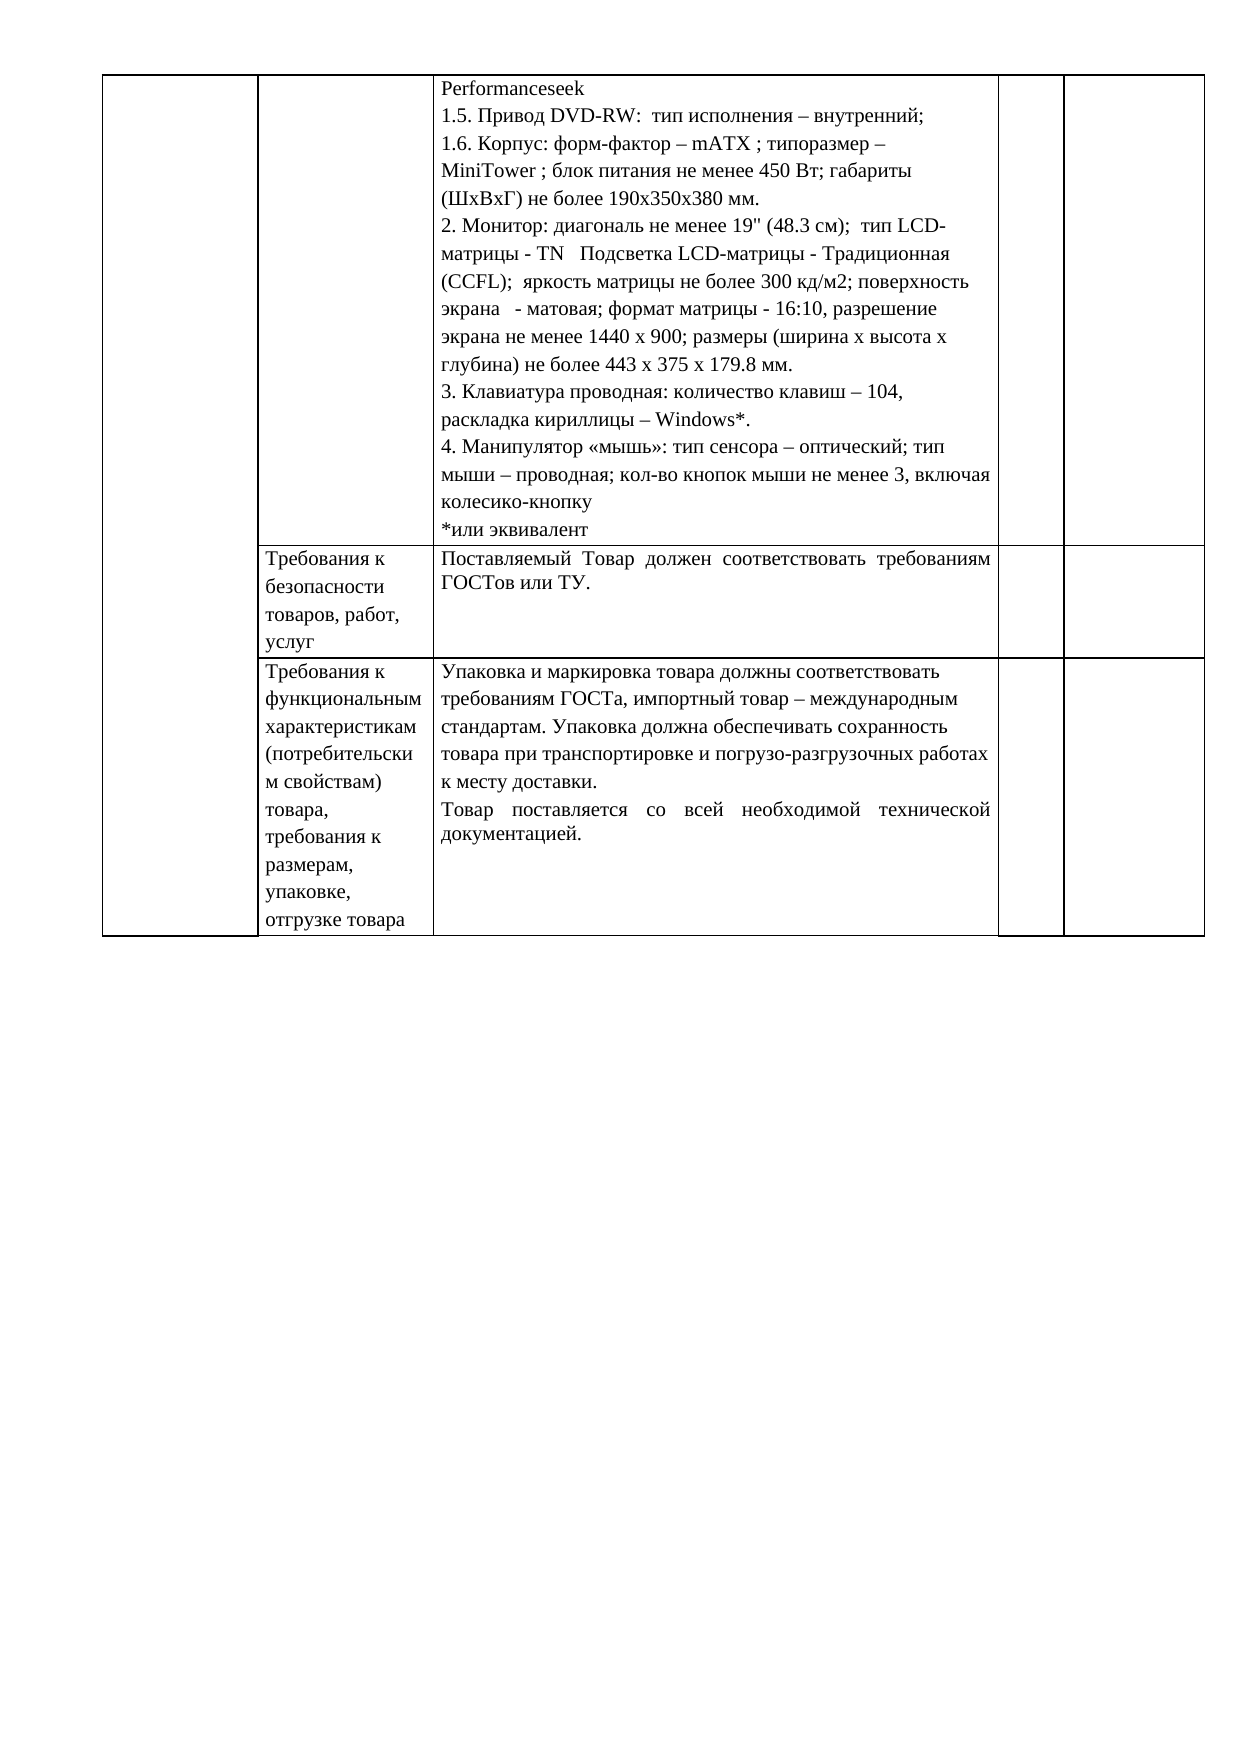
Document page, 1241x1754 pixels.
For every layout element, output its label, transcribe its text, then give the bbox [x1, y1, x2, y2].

table_cell [999, 546, 1063, 657]
table_cell шт [999, 76, 1063, 545]
table_cell Упаковка и маркировка товара должны соответствовать требованиям ГОСТа, импортный товар – международным стандартам. Упаковка должна обеспечивать сохранность товара при транспортировке и погрузо-разгрузочных работах к месту доставки. Товар поставляется со всей необходимой технической документацией. [434, 659, 998, 935]
table_cell [999, 659, 1063, 935]
table_cell Требования к функциональным характеристикам (потребительским свойствам) товара, требования к размерам, упаковке, отгрузке товара [259, 659, 433, 935]
table_cell 1 [1065, 76, 1204, 545]
table_cell Требования к безопасности товаров, работ, услуг [259, 546, 433, 657]
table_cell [259, 76, 433, 545]
table_cell [1065, 546, 1204, 657]
table_cell Поставляемый Товар должен соответствовать требованиям ГОСТов или ТУ. [434, 546, 998, 657]
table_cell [434, 76, 998, 545]
table_cell [1065, 659, 1204, 935]
